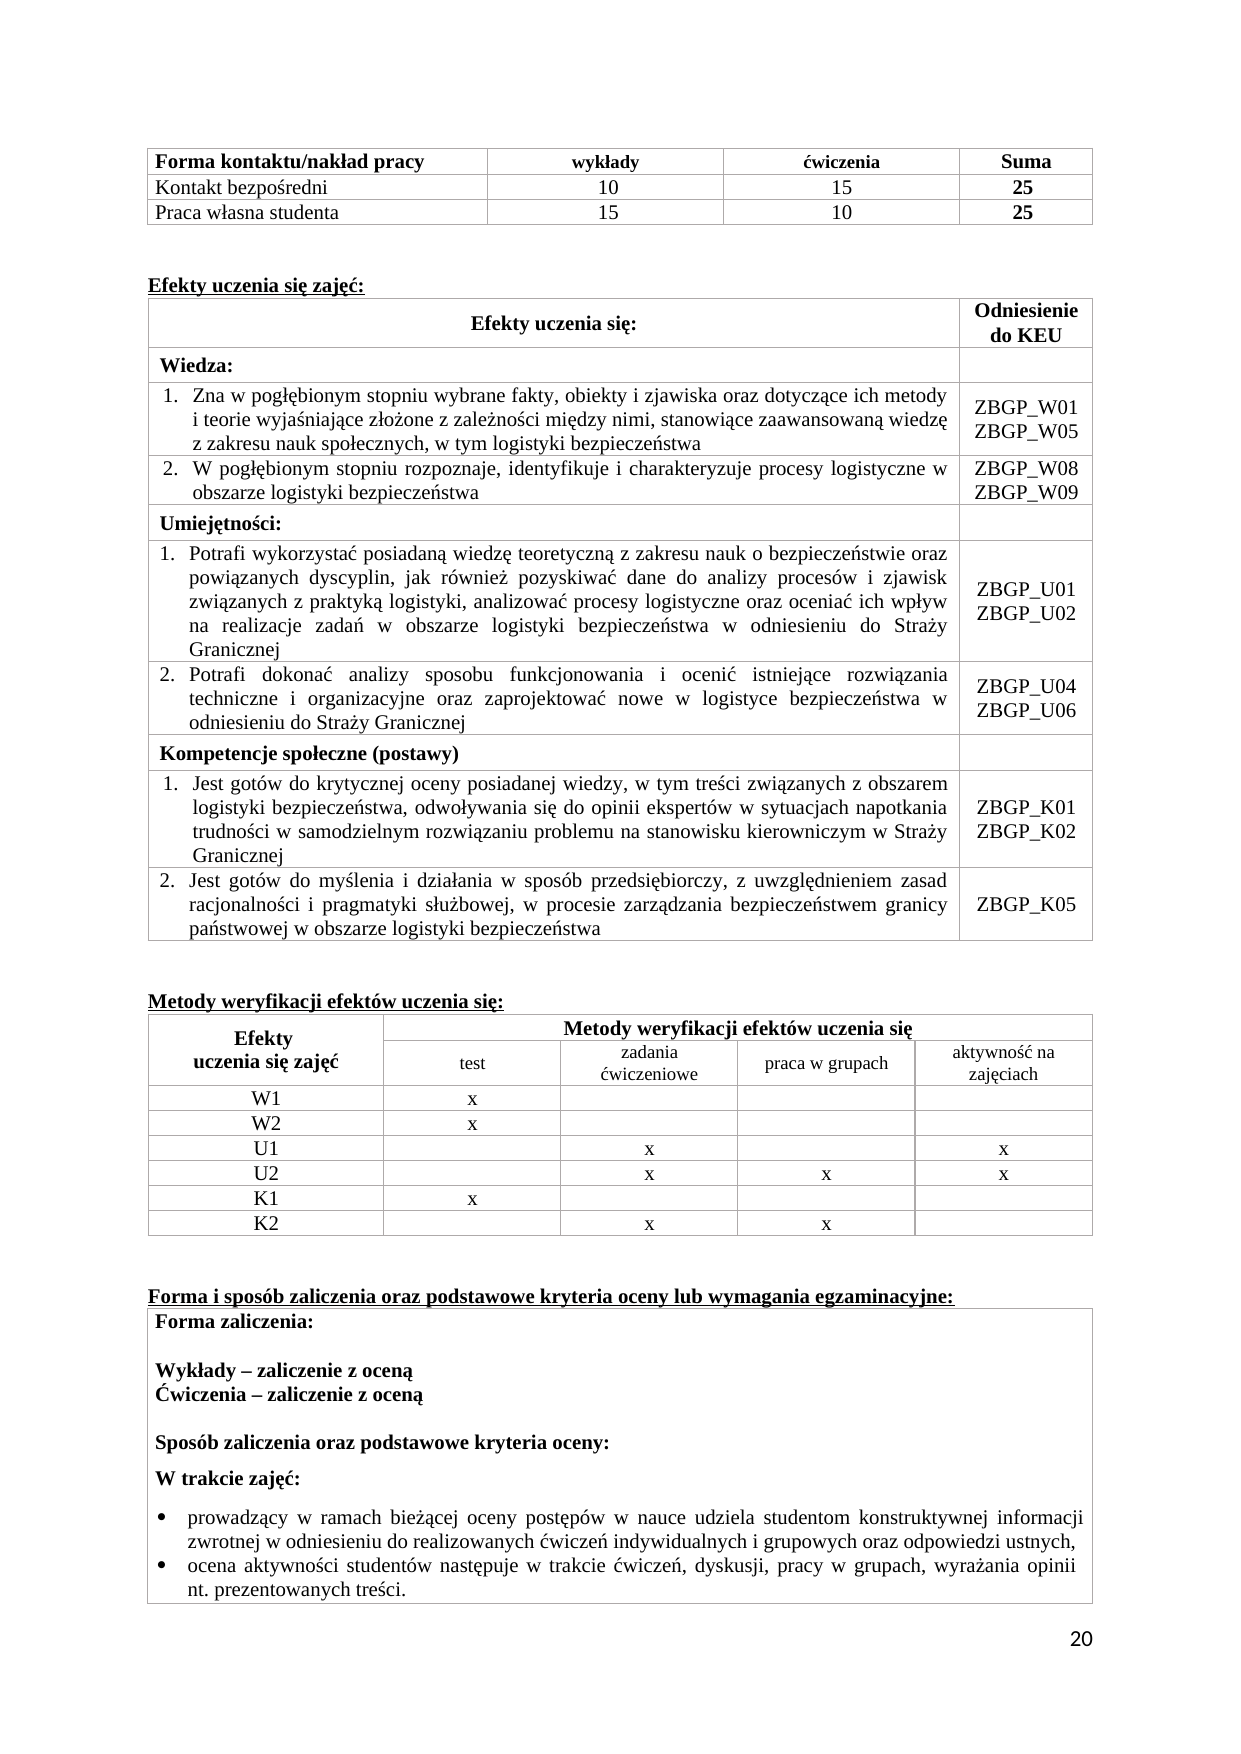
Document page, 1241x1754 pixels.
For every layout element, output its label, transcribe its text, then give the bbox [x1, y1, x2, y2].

table_header Odniesienie do KEU [960, 299, 1092, 347]
table_cell [960, 505, 1092, 540]
table_cell Potrafi wykorzystać posiadaną wiedzę teoretyczną z zakresu nauk o bezpieczeństwie oraz powiązanych dyscyplin, jak również pozyskiwać dane do analizy procesów i zjawisk związanych z praktyką logistyki, analizować procesy logistyczne oraz oceniać ich wpływ na realizacje zadań w obszarze logistyki bezpieczeństwa w odniesieniu do Straży Granicznej [149, 541, 959, 661]
table_cell ZBGP_W01 ZBGP_W05 [960, 383, 1092, 455]
table_cell [738, 1111, 914, 1135]
table_cell Zna w pogłębionym stopniu wybrane fakty, obiekty i zjawiska oraz dotyczące ich metody i teorie wyjaśniające złożone z zależności między nimi, stanowiące zaawansowaną wiedzę z zakresu nauk społecznych, w tym logistyki bezpieczeństwa [149, 383, 959, 455]
table_cell [738, 1086, 914, 1109]
table_cell W pogłębionym stopniu rozpoznaje, identyfikuje i charakteryzuje procesy logistyczne w obszarze logistyki bezpieczeństwa [149, 456, 959, 504]
table_cell [738, 1136, 914, 1160]
table_cell [384, 1136, 560, 1160]
table_cell zadania ćwiczeniowe [561, 1041, 737, 1084]
table_cell x [916, 1136, 1092, 1160]
table_cell Jest gotów do myślenia i działania w sposób przedsiębiorczy, z uwzględnieniem zasad racjonalności i pragmatyki służbowej, w procesie zarządzania bezpieczeństwem granicy państwowej w obszarze logistyki bezpieczeństwa [149, 868, 959, 940]
table_cell ZBGP_W08 ZBGP_W09 [960, 456, 1092, 504]
table_cell Wiedza: [149, 348, 959, 382]
table_cell K1 [149, 1186, 383, 1210]
table_cell U1 [149, 1136, 383, 1160]
table_cell x [384, 1086, 560, 1109]
table_cell x [916, 1161, 1092, 1185]
table_header Metody weryfikacji efektów uczenia się [384, 1015, 1092, 1040]
table_cell Jest gotów do krytycznej oceny posiadanej wiedzy, w tym treści związanych z obszarem logistyki bezpieczeństwa, odwoływania się do opinii ekspertów w sytuacjach napotkania trudności w samodzielnym rozwiązaniu problemu na stanowisku kierowniczym w Straży Granicznej [149, 771, 959, 867]
table_cell x [561, 1161, 737, 1185]
table_cell [916, 1111, 1092, 1135]
table_cell [960, 348, 1092, 382]
table_cell [916, 1211, 1092, 1235]
table_cell [738, 1186, 914, 1210]
table_cell x [561, 1211, 737, 1235]
table_header Suma [960, 149, 1092, 174]
table_cell wykłady [488, 149, 723, 174]
table_header Efekty uczenia się zajęć [149, 1015, 383, 1084]
text Efekty uczenia się zajęć: [148, 273, 1093, 297]
table_cell W1 [149, 1086, 383, 1109]
text Forma i sposób zaliczenia oraz podstawowe kryteria oceny lub wymagania egzaminacyjne: [148, 1284, 1093, 1308]
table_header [148, 149, 487, 174]
table_cell U2 [149, 1161, 383, 1185]
table_cell ZBGP_U04 ZBGP_U06 [960, 662, 1092, 734]
table_cell x [738, 1211, 914, 1235]
table_cell [384, 1211, 560, 1235]
table_cell aktywność na zajęciach [916, 1041, 1092, 1084]
table_cell [561, 1111, 737, 1135]
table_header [148, 1309, 1092, 1603]
table_cell [916, 1186, 1092, 1210]
table_cell W2 [149, 1111, 383, 1135]
table_cell ćwiczenia [724, 149, 959, 174]
table_cell [916, 1086, 1092, 1109]
table_cell 10 [488, 175, 723, 199]
table_cell 25 [960, 200, 1092, 224]
table_cell Praca własna studenta [148, 200, 487, 224]
table_cell x [384, 1111, 560, 1135]
table_cell 15 [724, 175, 959, 199]
table_cell x [561, 1136, 737, 1160]
table_cell K2 [149, 1211, 383, 1235]
table_cell praca w grupach [738, 1041, 914, 1084]
table_cell [561, 1186, 737, 1210]
table_cell [561, 1086, 737, 1109]
table_cell test [384, 1041, 560, 1084]
table_header Efekty uczenia się: [149, 299, 959, 347]
table_cell [384, 1161, 560, 1185]
table_cell 25 [960, 175, 1092, 199]
table_cell x [384, 1186, 560, 1210]
table_cell Potrafi dokonać analizy sposobu funkcjonowania i ocenić istniejące rozwiązania techniczne i organizacyjne oraz zaprojektować nowe w logistyce bezpieczeństwa w odniesieniu do Straży Granicznej [149, 662, 959, 734]
table_cell ZBGP_U01 ZBGP_U02 [960, 541, 1092, 661]
table_cell ZBGP_K05 [960, 868, 1092, 940]
table_cell [960, 735, 1092, 770]
table_cell 15 [488, 200, 723, 224]
table_cell 10 [724, 200, 959, 224]
text Metody weryfikacji efektów uczenia się: [148, 989, 1093, 1013]
table_cell x [738, 1161, 914, 1185]
table_cell Kontakt bezpośredni [148, 175, 487, 199]
table_cell ZBGP_K01 ZBGP_K02 [960, 771, 1092, 867]
table_cell Kompetencje społeczne (postawy) [149, 735, 959, 770]
table_cell Umiejętności: [149, 505, 959, 540]
